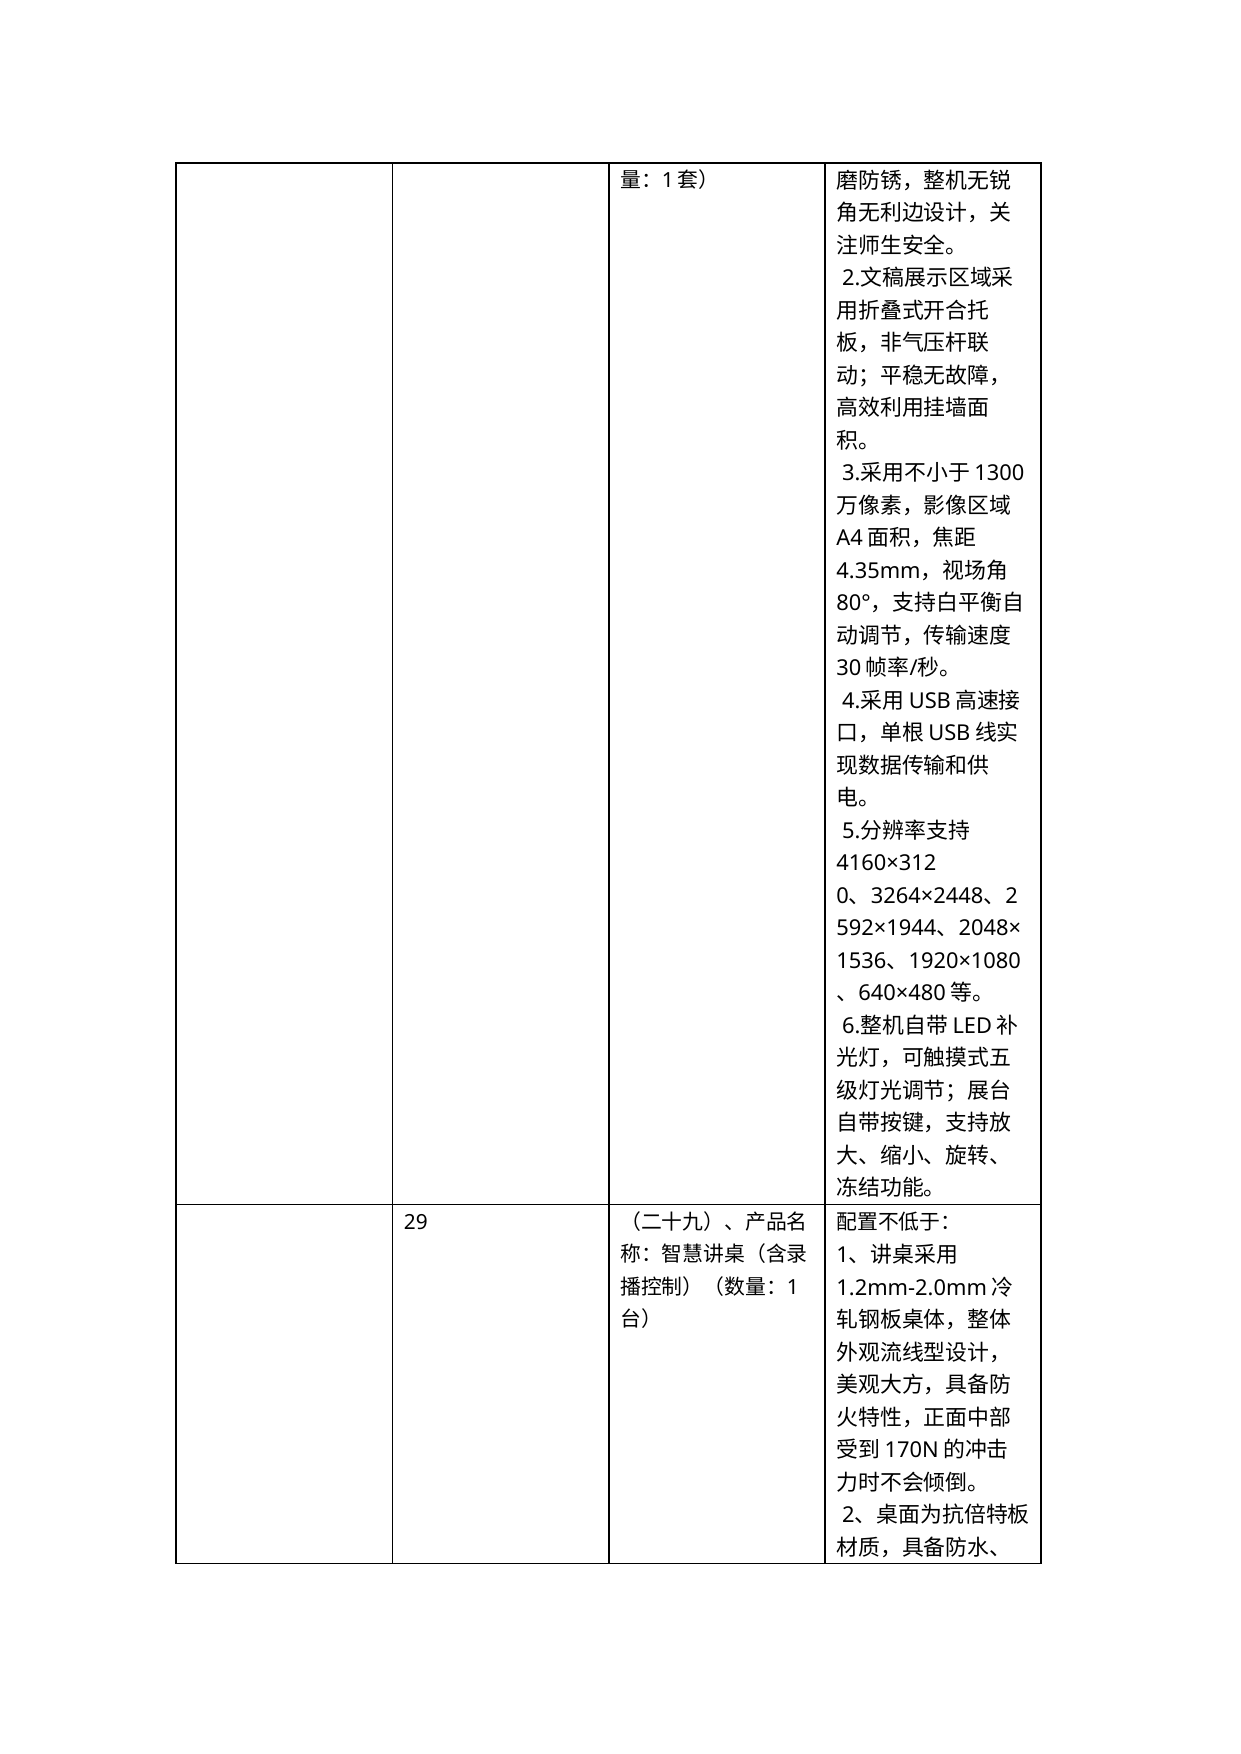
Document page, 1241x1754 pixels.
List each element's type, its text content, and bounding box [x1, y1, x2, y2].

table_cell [610, 164, 824, 1203]
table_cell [610, 1205, 824, 1563]
table_cell [177, 164, 392, 1203]
table_cell 28 [393, 164, 608, 1203]
table_cell [177, 1205, 392, 1563]
table_cell 29 [393, 1205, 608, 1563]
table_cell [826, 164, 1040, 1203]
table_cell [826, 1205, 1040, 1563]
